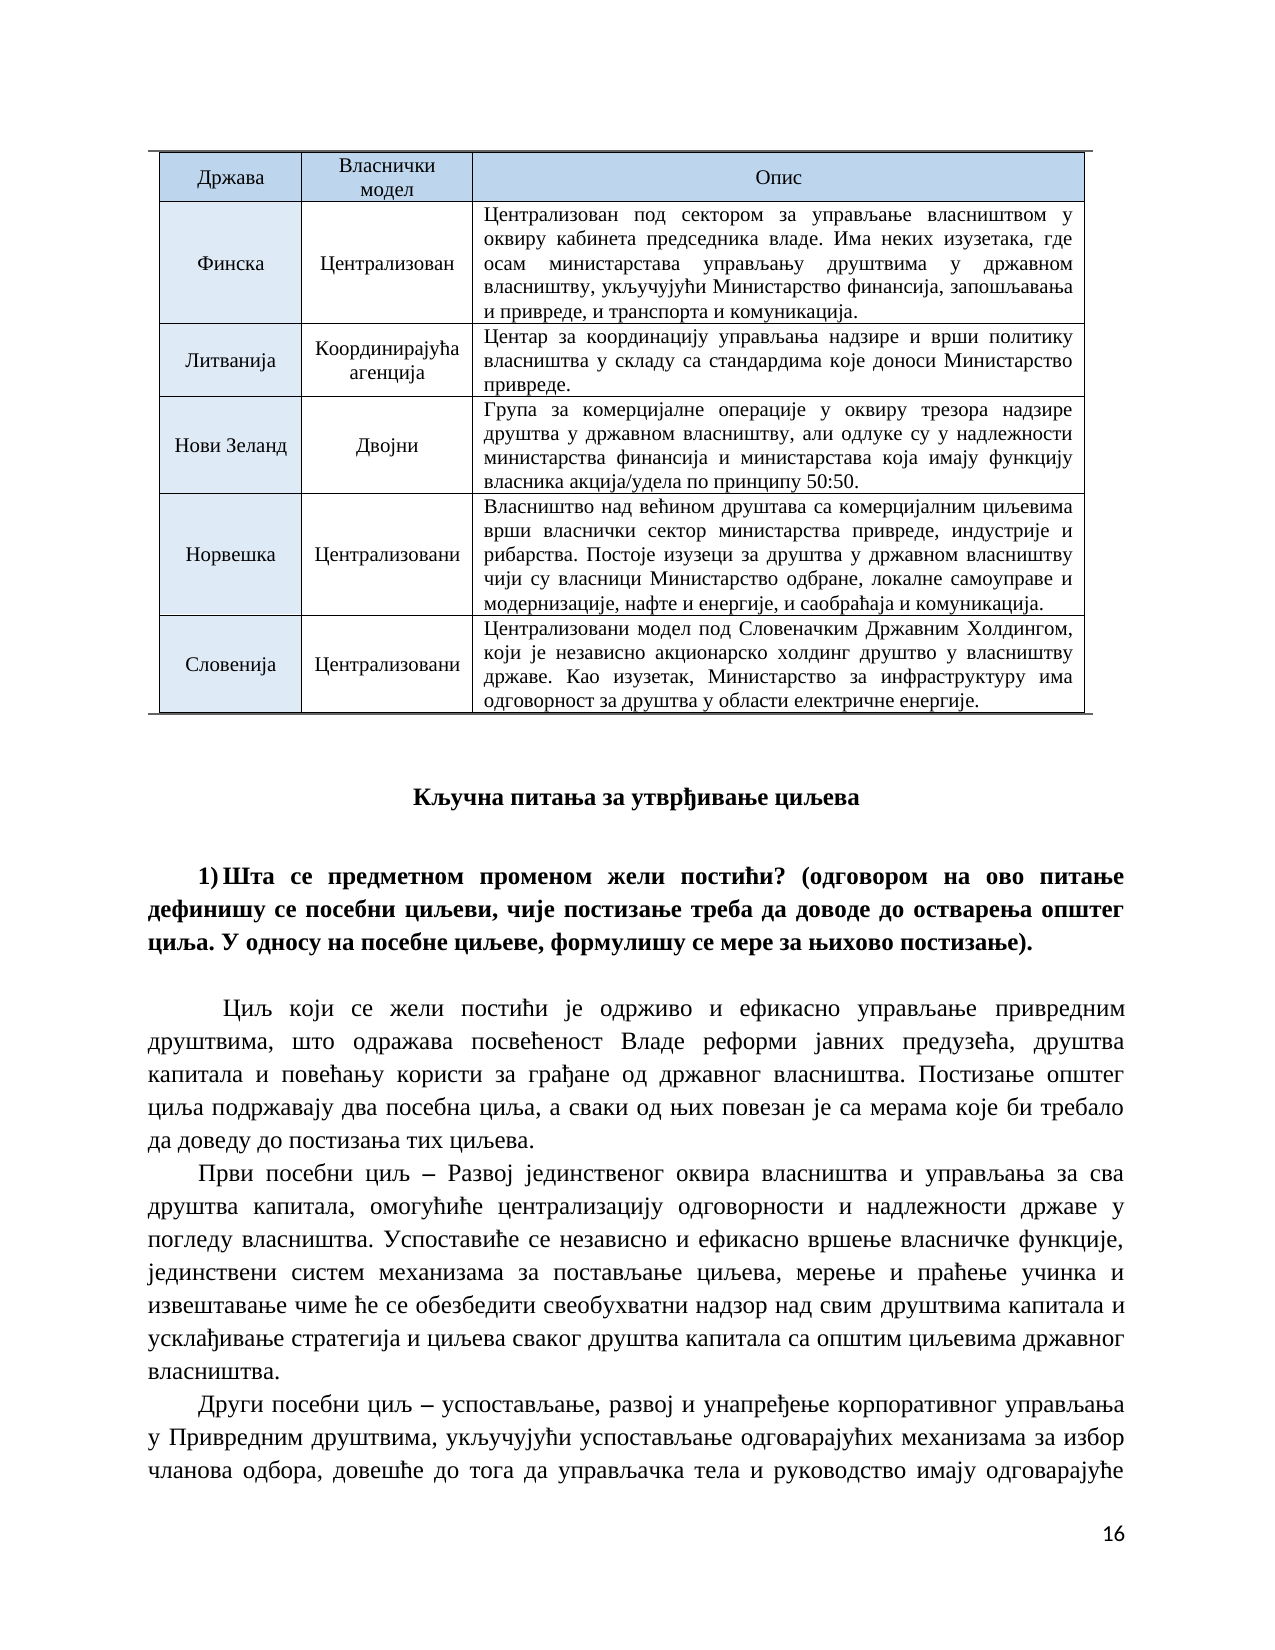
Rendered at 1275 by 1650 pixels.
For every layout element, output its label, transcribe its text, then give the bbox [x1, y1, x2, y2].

list Шта се предметном променом жели постићи? (одговором на ово питање дефинишу се посебни циљеви, чије постизање треба да доводе до остварења општег циља. У односу на посебне циљеве, формулишу се мере за њихово постизање). [148, 861, 1125, 956]
table_header [148, 152, 159, 713]
table_header [1085, 152, 1093, 713]
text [148, 1389, 1125, 1484]
text Кључна питања за утврђивање циљева [148, 782, 1125, 811]
text Циљ који се жели постићи је одрживо и ефикасно управљање привредним друштвима, што одражава посвећеност Владе реформи јавних предузећа, друштва капитала и повећању користи за грађане од државног власништва. Постизање општег циља подржавају два посебна циља, а сваки од њих повезан је са мерама које би требало да доведу до постизања тих циљева. [148, 993, 1125, 1154]
text Први посебни циљ – Развој јединственог оквира власништва и управљања за сва друштва капитала, омогућиће централизацију одговорности и надлежности државе у погледу власништва. Успоставиће се независно и ефикасно вршење власничке функције, јединствени систем механизама за постављање циљева, мерење и праћење учинка и извештавање чиме ће се обезбедити свеобухватни надзор над свим друштвима капитала и усклађивање стратегија и циљева сваког друштва капитала са општим циљевима државног власништва. [148, 1158, 1125, 1385]
